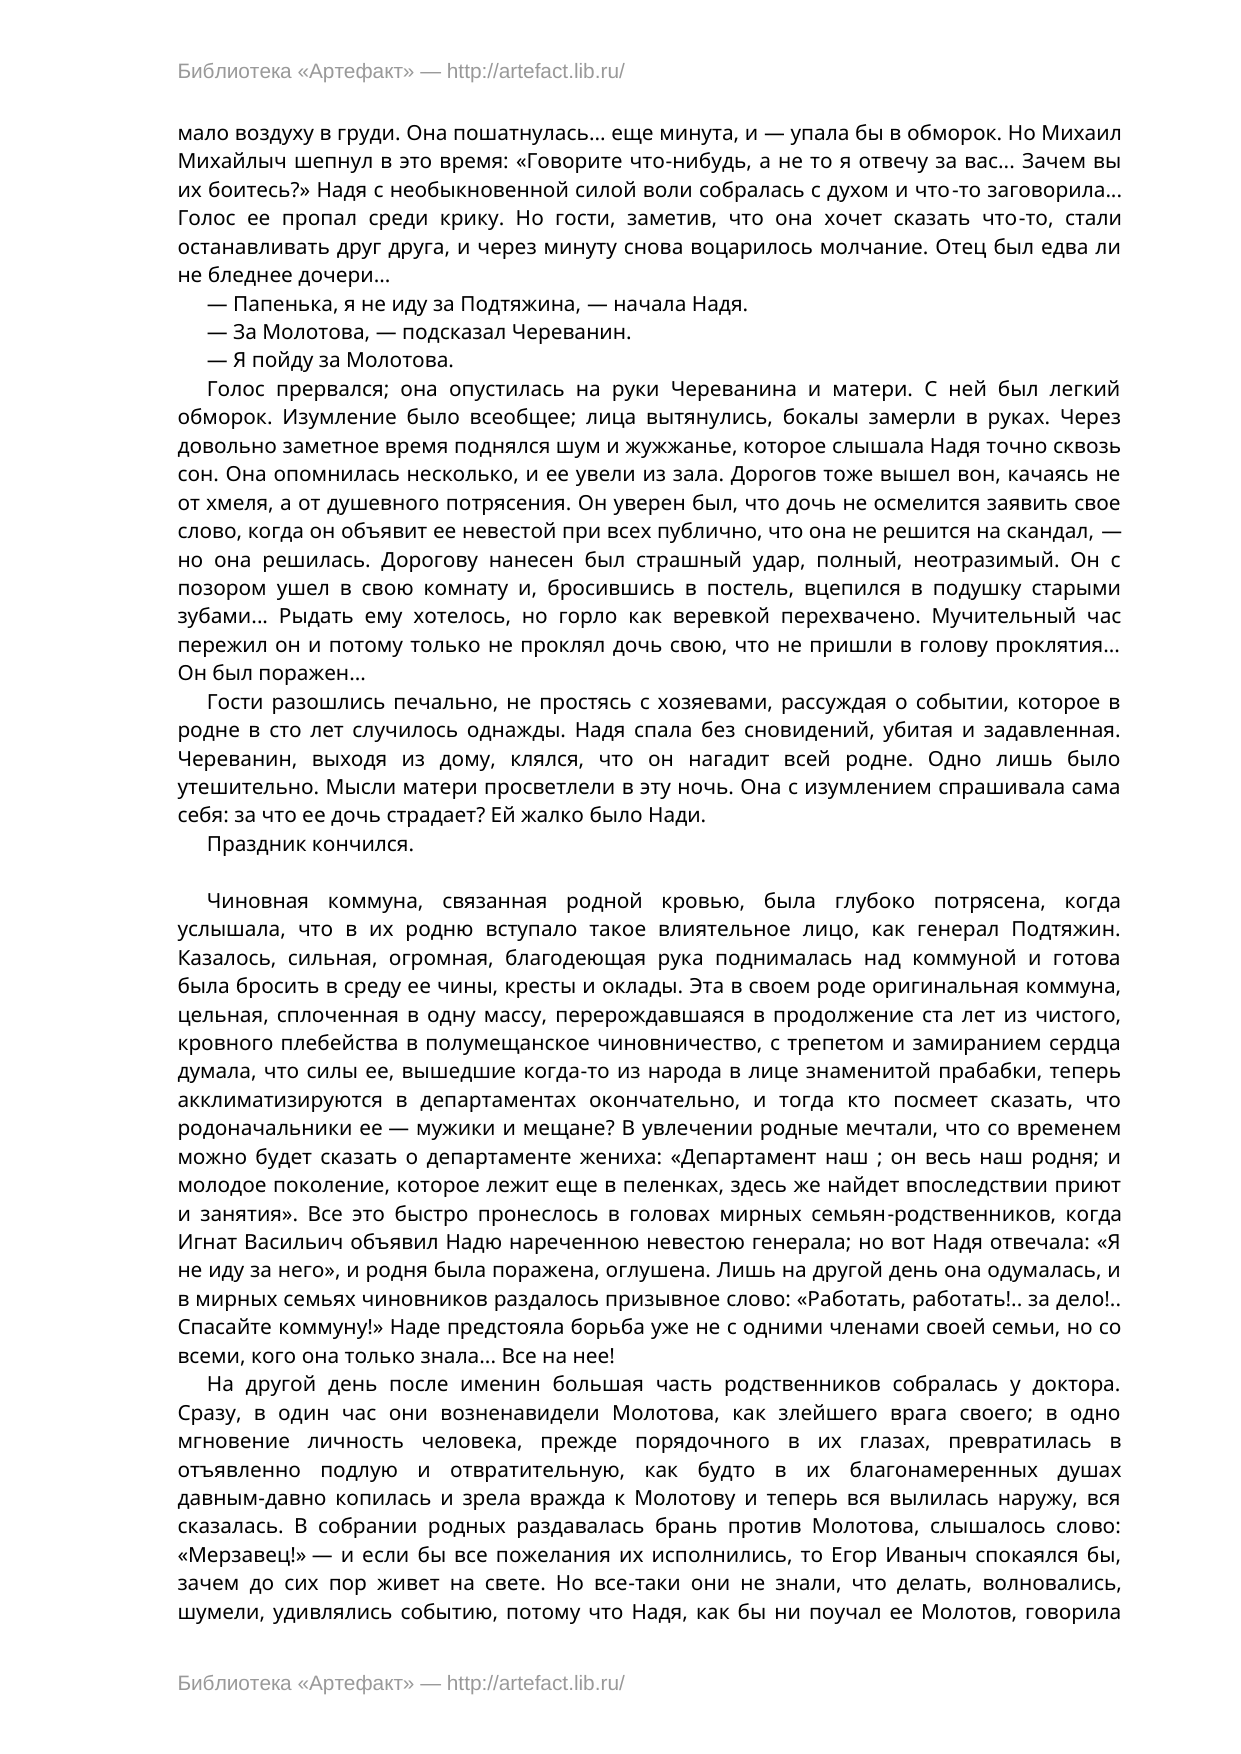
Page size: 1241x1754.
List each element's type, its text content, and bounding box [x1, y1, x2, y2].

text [177, 118, 1122, 289]
text Голос прервался; она опустилась на руки Череванина и матери. С ней был легкий обморок. Изумление было всеобщее; лица вытянулись, бокалы замерли в руках. Через довольно заметное время поднялся шум и жужжанье, которое слышала Надя точно сквозь сон. Она опомнилась несколько, и ее увели из зала. Дорогов тоже вышел вон, качаясь не от хмеля, а от душевного потрясения. Он уверен был, что дочь не осмелится заявить свое слово, когда он объявит ее невестой при всех публично, что она не решится на скандал, — но она решилась. Дорогову нанесен был страшный удар, полный, неотразимый. Он с позором ушел в свою комнату и, бросившись в постель, вцепился в подушку старыми зубами... Рыдать ему хотелось, но горло как веревкой перехвачено. Мучительный час пережил он и потому только не проклял дочь свою, что не пришли в голову проклятия... Он был поражен... [177, 374, 1122, 687]
text Чиновная коммуна, связанная родной кровью, была глубоко потрясена, когда услышала, что в их родню вступало такое влиятельное лицо, как генерал Подтяжин. Казалось, сильная, огромная, благодеющая рука поднималась над коммуной и готова была бросить в среду ее чины, кресты и оклады. Эта в своем роде оригинальная коммуна, цельная, сплоченная в одну массу, перерождавшаяся в продолжение ста лет из чистого, кровного плебейства в полумещанское чиновничество, с трепетом и замиранием сердца думала, что силы ее, вышедшие когда-то из народа в лице знаменитой прабабки, теперь акклиматизируются в департаментах окончательно, и тогда кто посмеет сказать, что родоначальники ее — мужики и мещане? В увлечении родные мечтали, что со временем можно будет сказать о департаменте жениха: «Департамент наш ; он весь наш родня; и молодое поколение, которое лежит еще в пеленках, здесь же найдет впоследствии приют и занятия». Все это быстро пронеслось в головах мирных семьян-родственников, когда Игнат Васильич объявил Надю нареченною невестою генерала; но вот Надя отвечала: «Я не иду за него», и родня была поражена, оглушена. Лишь на другой день она одумалась, и в мирных семьях чиновников раздалось призывное слово: «Работать, работать!.. за дело!.. Спасайте коммуну!» Наде предстояла борьба уже не с одними членами своей семьи, но со всеми, кого она только знала... Все на нее! [177, 886, 1122, 1369]
text Праздник кончился. [177, 829, 1122, 857]
text — За Молотова, — подсказал Череванин. [177, 317, 1122, 346]
text — Я пойду за Молотова. [177, 346, 1122, 374]
text — Папенька, я не иду за Подтяжина, — начала Надя. [177, 289, 1122, 317]
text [177, 1369, 1122, 1625]
text Гости разошлись печально, не простясь с хозяевами, рассуждая о событии, которое в родне в сто лет случилось однажды. Надя спала без сновидений, убитая и задавленная. Череванин, выходя из дому, клялся, что он нагадит всей родне. Одно лишь было утешительно. Мысли матери просветлели в эту ночь. Она с изумлением спрашивала сама себя: за что ее дочь страдает? Ей жалко было Нади. [177, 687, 1122, 829]
